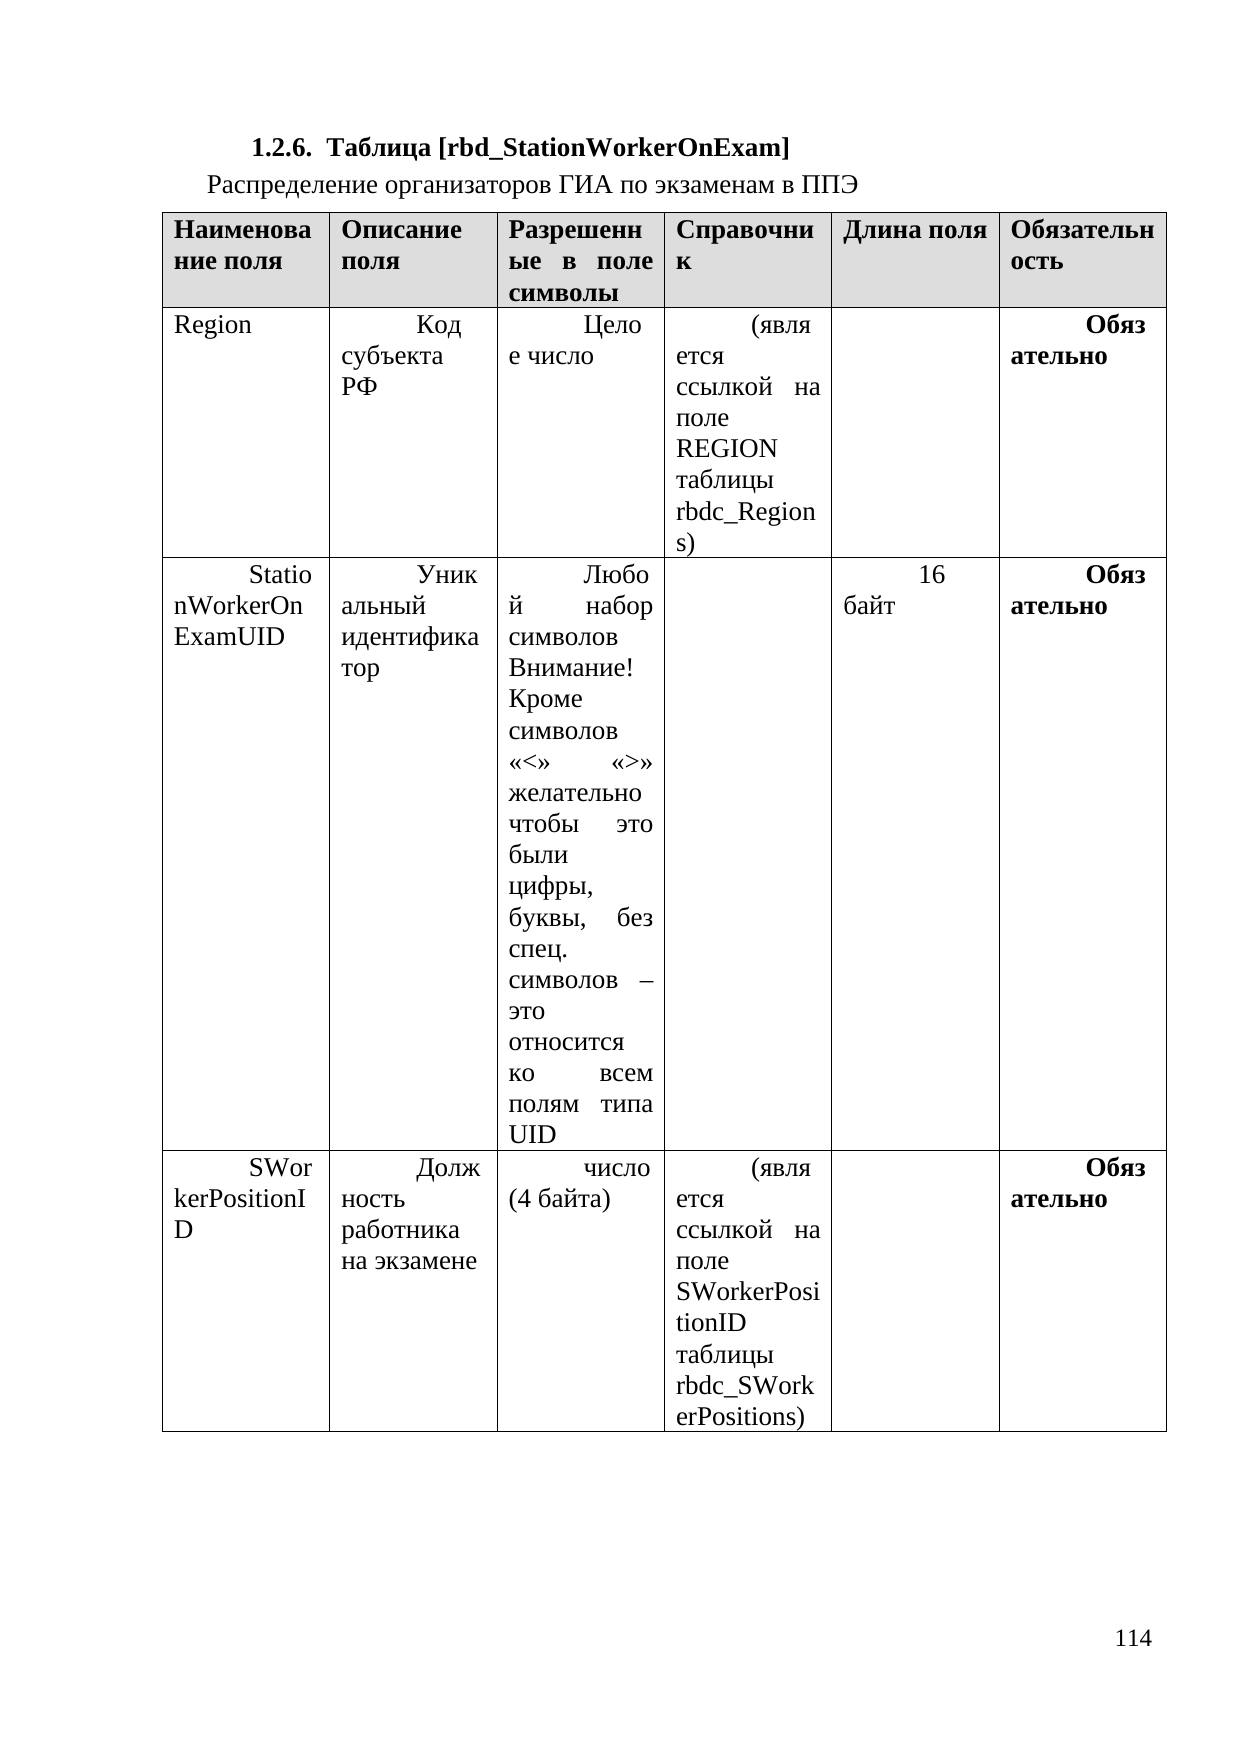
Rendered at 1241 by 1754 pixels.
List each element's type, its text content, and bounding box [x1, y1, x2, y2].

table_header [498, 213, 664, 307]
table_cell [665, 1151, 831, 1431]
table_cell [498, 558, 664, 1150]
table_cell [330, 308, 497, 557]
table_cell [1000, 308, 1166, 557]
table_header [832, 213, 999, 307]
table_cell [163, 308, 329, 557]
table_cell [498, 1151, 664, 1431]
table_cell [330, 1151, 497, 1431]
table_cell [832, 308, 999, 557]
subtitle Таблица [rbd_StationWorkerOnExam] [251, 131, 1152, 162]
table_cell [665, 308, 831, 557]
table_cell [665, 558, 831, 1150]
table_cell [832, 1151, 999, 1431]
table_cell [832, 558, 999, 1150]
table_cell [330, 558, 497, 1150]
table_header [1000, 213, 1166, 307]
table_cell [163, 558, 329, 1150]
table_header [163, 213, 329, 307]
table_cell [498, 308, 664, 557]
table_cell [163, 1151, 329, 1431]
text Распределение организаторов ГИА по экзаменам в ППЭ [207, 169, 1152, 200]
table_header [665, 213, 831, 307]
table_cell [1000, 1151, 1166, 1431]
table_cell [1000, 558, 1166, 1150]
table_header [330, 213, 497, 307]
